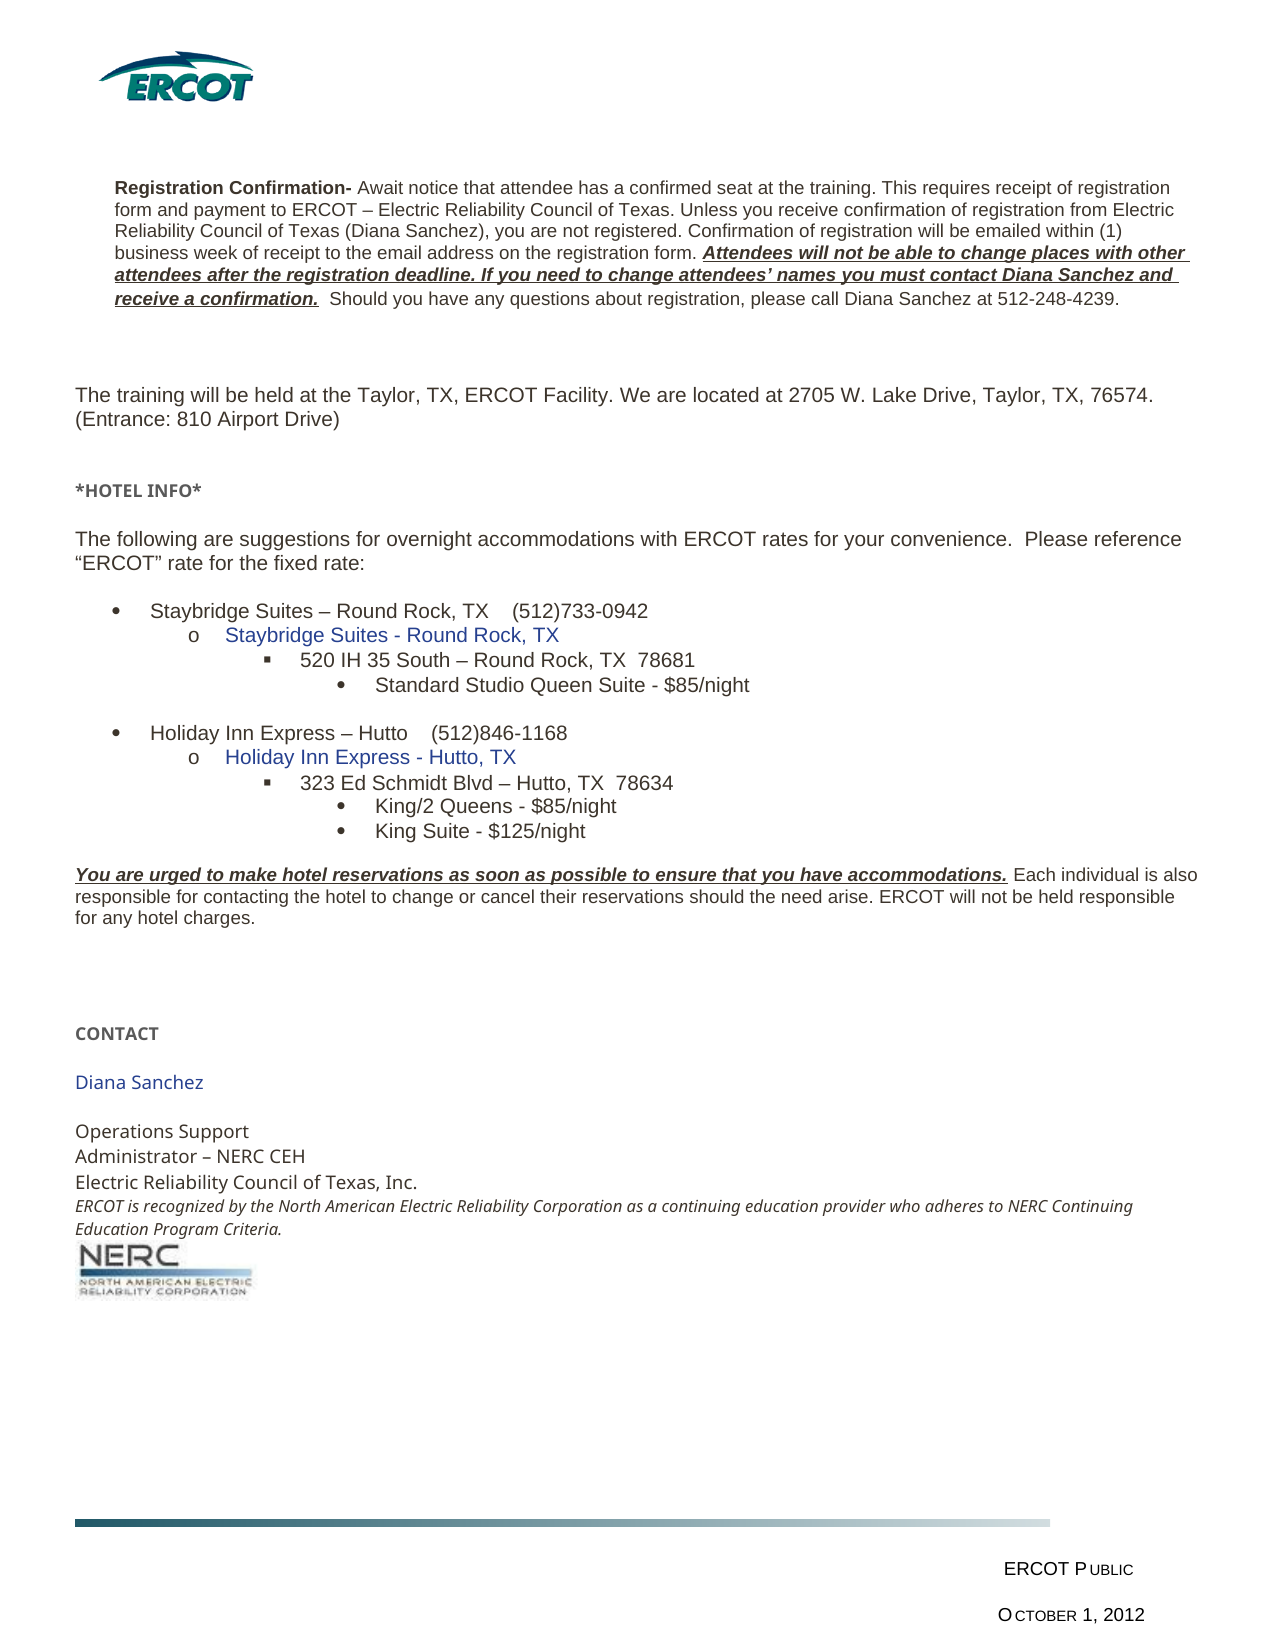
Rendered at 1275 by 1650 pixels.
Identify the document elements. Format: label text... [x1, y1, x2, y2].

list Holiday Inn Express – Hutto (512)846-1168 [112, 720, 1200, 744]
list King/2 Queens - $85/night [337, 794, 1200, 818]
text Diana Sanchez [75, 1069, 1200, 1094]
text Electric Reliability Council of Texas, Inc. [75, 1169, 1200, 1194]
picture [75, 30, 291, 124]
text Registration Confirmation- Await notice that attendee has a confirmed seat at the training. This requires receipt of registration form and payment to ERCOT – Electric Reliability Council of Texas. Unless you receive confirmation of registration from Electric Reliability Council of Texas (Diana Sanchez), you are not registered. Confirmation of registration will be emailed within (1) business week of receipt to the email address on the registration form. Attendees will not be able to change places with other attendees after the registration deadline. If you need to change attendees’ names you must contact Diana Sanchez and receive a confirmation. Should you have any questions about registration, please call Diana Sanchez at 512-248-4239. [114, 177, 1200, 311]
list King Suite - $125/night [337, 818, 1200, 842]
list 520 IH 35 South – Round Rock, TX 78681 [262, 648, 1200, 672]
text ERCOT is recognized by the North American Electric Reliability Corporation as a continuing education provider who adheres to NERC Continuing Education Program Criteria. [75, 1194, 1200, 1240]
list 323 Ed Schmidt Blvd – Hutto, TX 78634 [262, 770, 1200, 794]
list Staybridge Suites - Round Rock, TX [187, 622, 1200, 648]
list Holiday Inn Express - Hutto, TX [187, 744, 1200, 770]
list Standard Studio Queen Suite - $85/night [337, 672, 1200, 696]
text The training will be held at the Taylor, TX, ERCOT Facility. We are located at 2705 W. Lake Drive, Taylor, TX, 76574. (Entrance: 810 Airport Drive) [75, 382, 1200, 430]
text The following are suggestions for overnight accommodations with ERCOT rates for your convenience. Please reference “ERCOT” rate for the fixed rate: [75, 527, 1200, 574]
list Staybridge Suites – Round Rock, TX (512)733-0942 [112, 598, 1200, 622]
text Operations Support [75, 1118, 1200, 1143]
text You are urged to make hotel reservations as soon as possible to ensure that you have accommodations. Each individual is also responsible for contacting the hotel to change or cancel their reservations should the need arise. ERCOT will not be held responsible for any hotel charges. [75, 864, 1200, 929]
text *HOTEL INFO* [75, 478, 1200, 502]
text Administrator – NERC CEH [75, 1143, 1200, 1169]
picture [75, 1240, 258, 1301]
text CONTACT [75, 1021, 1200, 1046]
